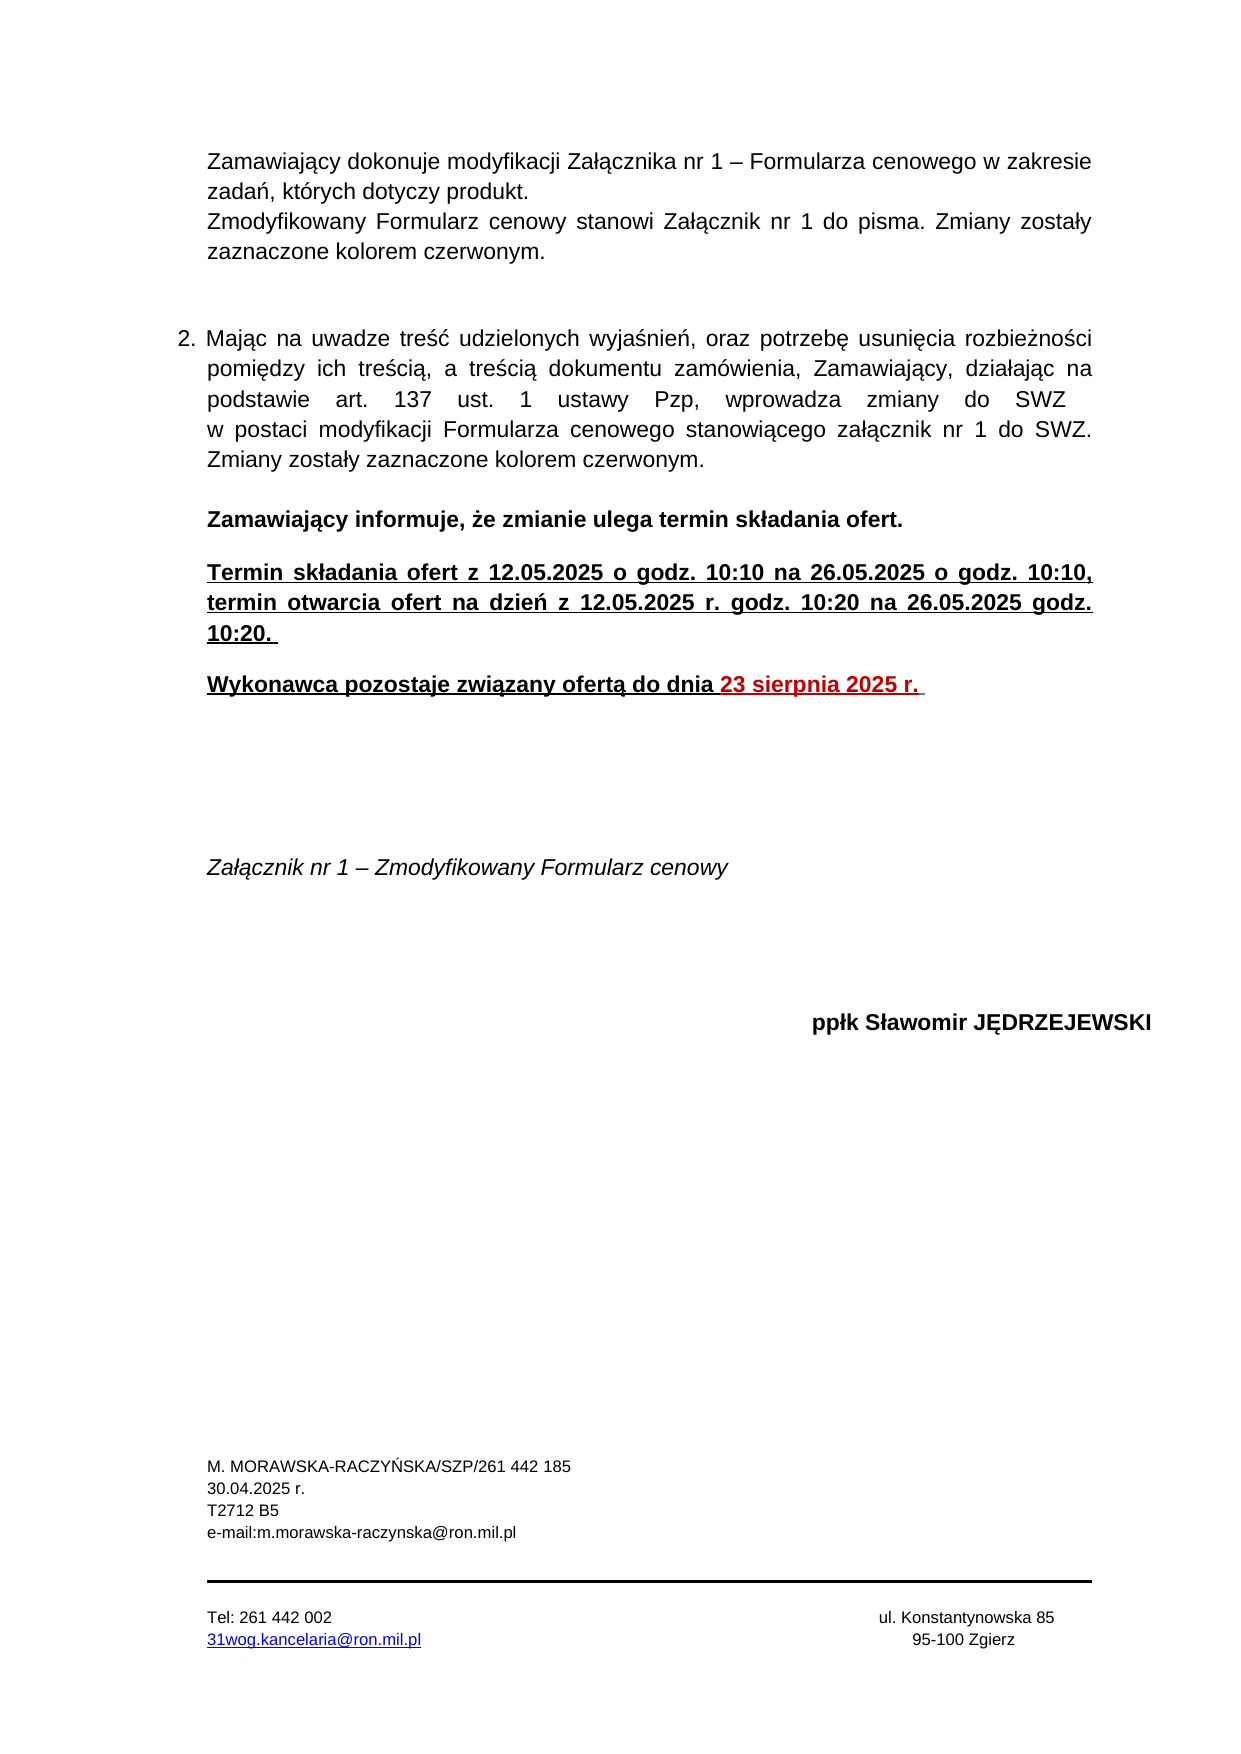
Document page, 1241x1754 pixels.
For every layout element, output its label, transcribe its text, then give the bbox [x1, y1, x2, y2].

text e-mail:m.morawska-raczynska@ron.mil.pl [207, 1523, 1092, 1542]
text 30.04.2025 r. [207, 1479, 1092, 1498]
text M. MORAWSKA-RACZYŃSKA/SZP/261 442 185 [207, 1457, 1092, 1476]
text Termin składania ofert z 12.05.2025 o godz. 10:10 na 26.05.2025 o godz. 10:10, termin otwarcia ofert na dzień z 12.05.2025 r. godz. 10:20 na 26.05.2025 godz. 10:20. [207, 613, 1092, 646]
text Termin składania ofert z 12.05.2025 o godz. 10:10 na 26.05.2025 o godz. 10:10, termin otwarcia ofert na dzień z 12.05.2025 r. godz. 10:20 na 26.05.2025 godz. 10:20. [207, 583, 1092, 612]
text 2. Mając na uwadze treść udzielonych wyjaśnień, oraz potrzebę usunięcia rozbieżności pomiędzy ich treścią, a treścią dokumentu zamówienia, Zamawiający, działając na podstawie art. 137 ust. 1 ustawy Pzp, wprowadza zmiany do SWZ w postaci modyfikacji Formularza cenowego stanowiącego załącznik nr 1 do SWZ. Zmiany zostały zaznaczone kolorem czerwonym. [177, 325, 1092, 472]
text Termin składania ofert z 12.05.2025 o godz. 10:10 na 26.05.2025 o godz. 10:10, termin otwarcia ofert na dzień z 12.05.2025 r. godz. 10:20 na 26.05.2025 godz. 10:20. [207, 559, 1092, 582]
text T2712 B5 [207, 1501, 1092, 1520]
text ppłk Sławomir JĘDRZEJEWSKI [207, 1009, 1152, 1035]
text Zamawiający informuje, że zmianie ulega termin składania ofert. [207, 506, 1092, 533]
list Wykonawca pozostaje związany ofertą do dnia 23 sierpnia 2025 r. [207, 671, 1092, 697]
text Zmodyfikowany Formularz cenowy stanowi Załącznik nr 1 do pisma. Zmiany zostały zaznaczone kolorem czerwonym. [207, 208, 1092, 265]
text Załącznik nr 1 – Zmodyfikowany Formularz cenowy [207, 854, 1092, 880]
text Zamawiający dokonuje modyfikacji Załącznika nr 1 – Formularza cenowego w zakresie zadań, których dotyczy produkt. [207, 148, 1092, 204]
